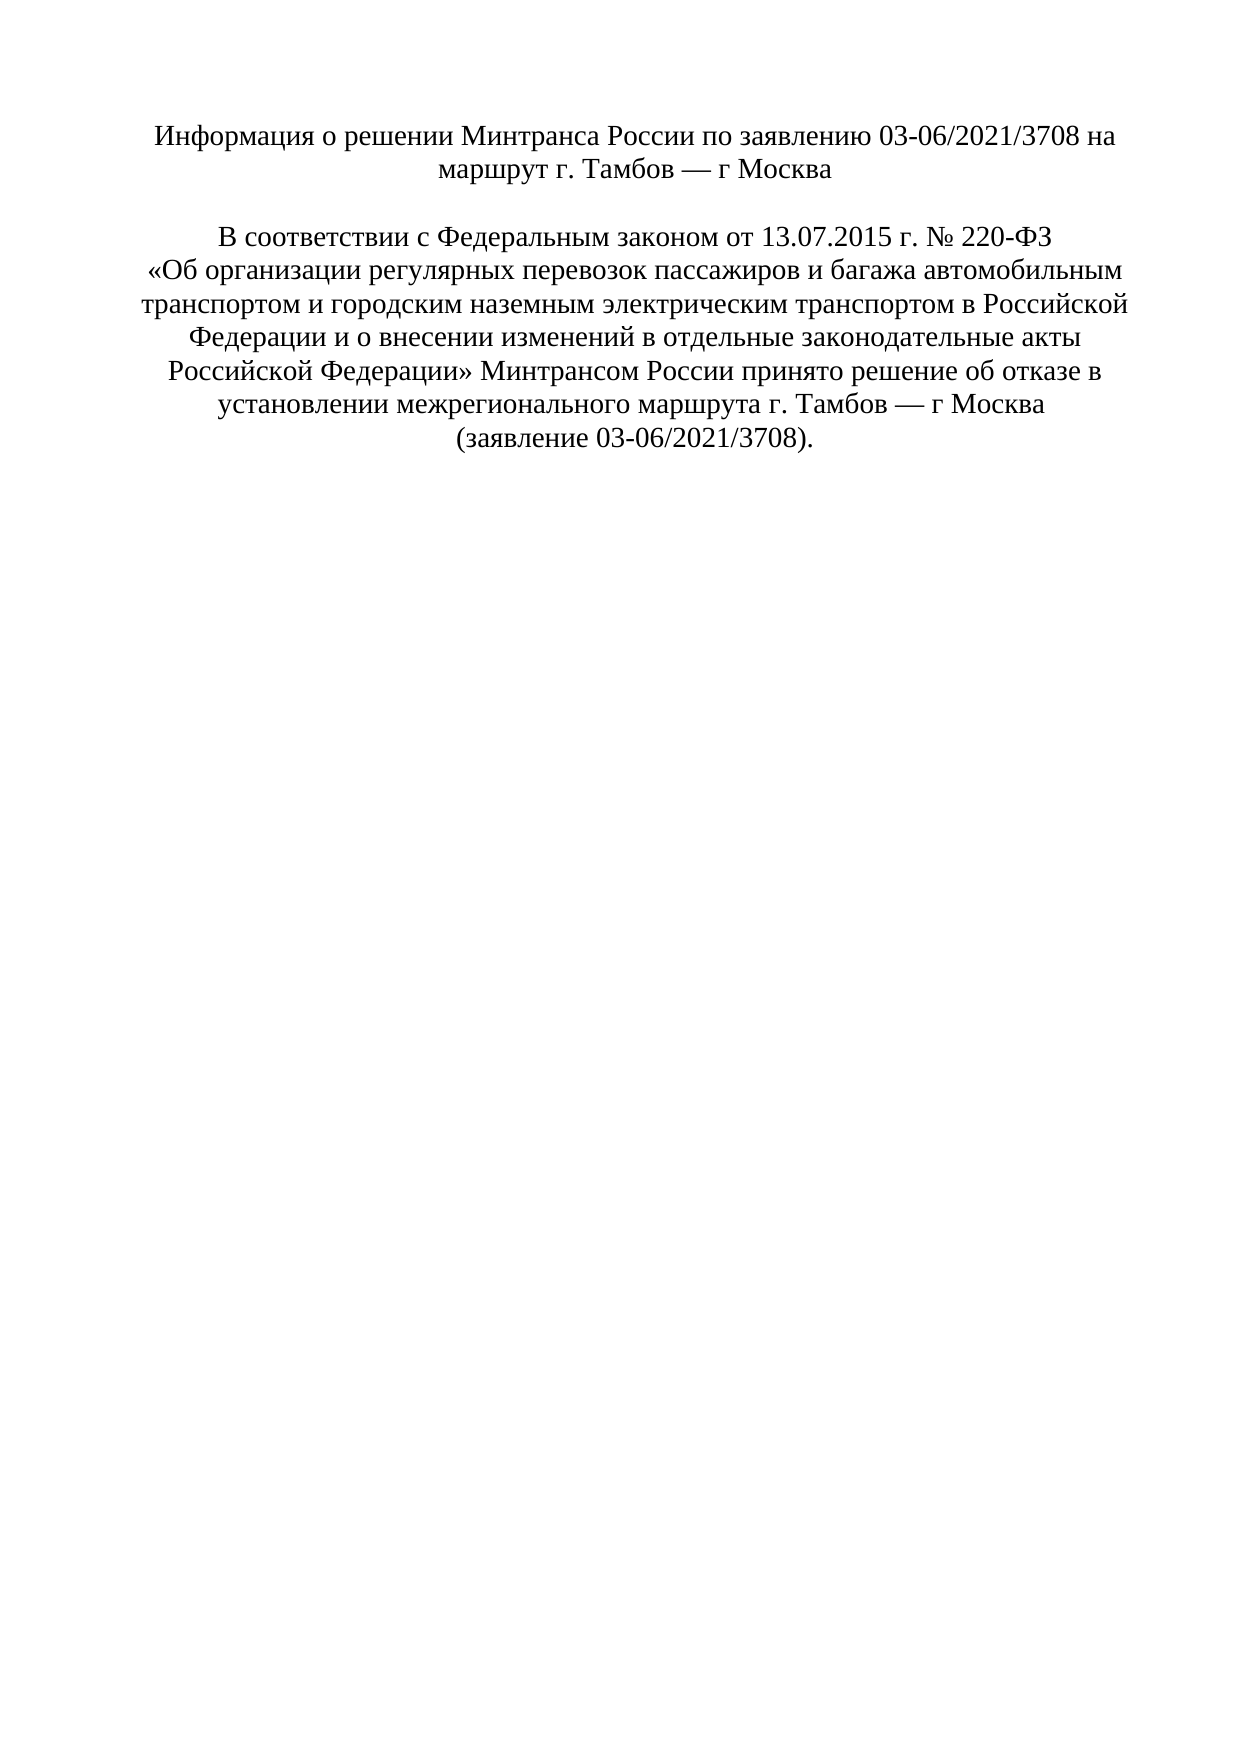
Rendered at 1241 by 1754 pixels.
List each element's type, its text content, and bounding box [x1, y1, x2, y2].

text Информация о решении Минтранса России по заявлению 03-06/2021/3708 на маршрут г. Тамбов — г Москва [118, 118, 1152, 185]
text В соответствии с Федеральным законом от 13.07.2015 г. № 220-ФЗ «Об организации регулярных перевозок пассажиров и багажа автомобильным транспортом и городским наземным электрическим транспортом в Российской Федерации и о внесении изменений в отдельные законодательные акты Российской Федерации» Минтрансом России принято решение об отказе в установлении межрегионального маршрута г. Тамбов — г Москва (заявление 03-06/2021/3708). [118, 219, 1152, 453]
